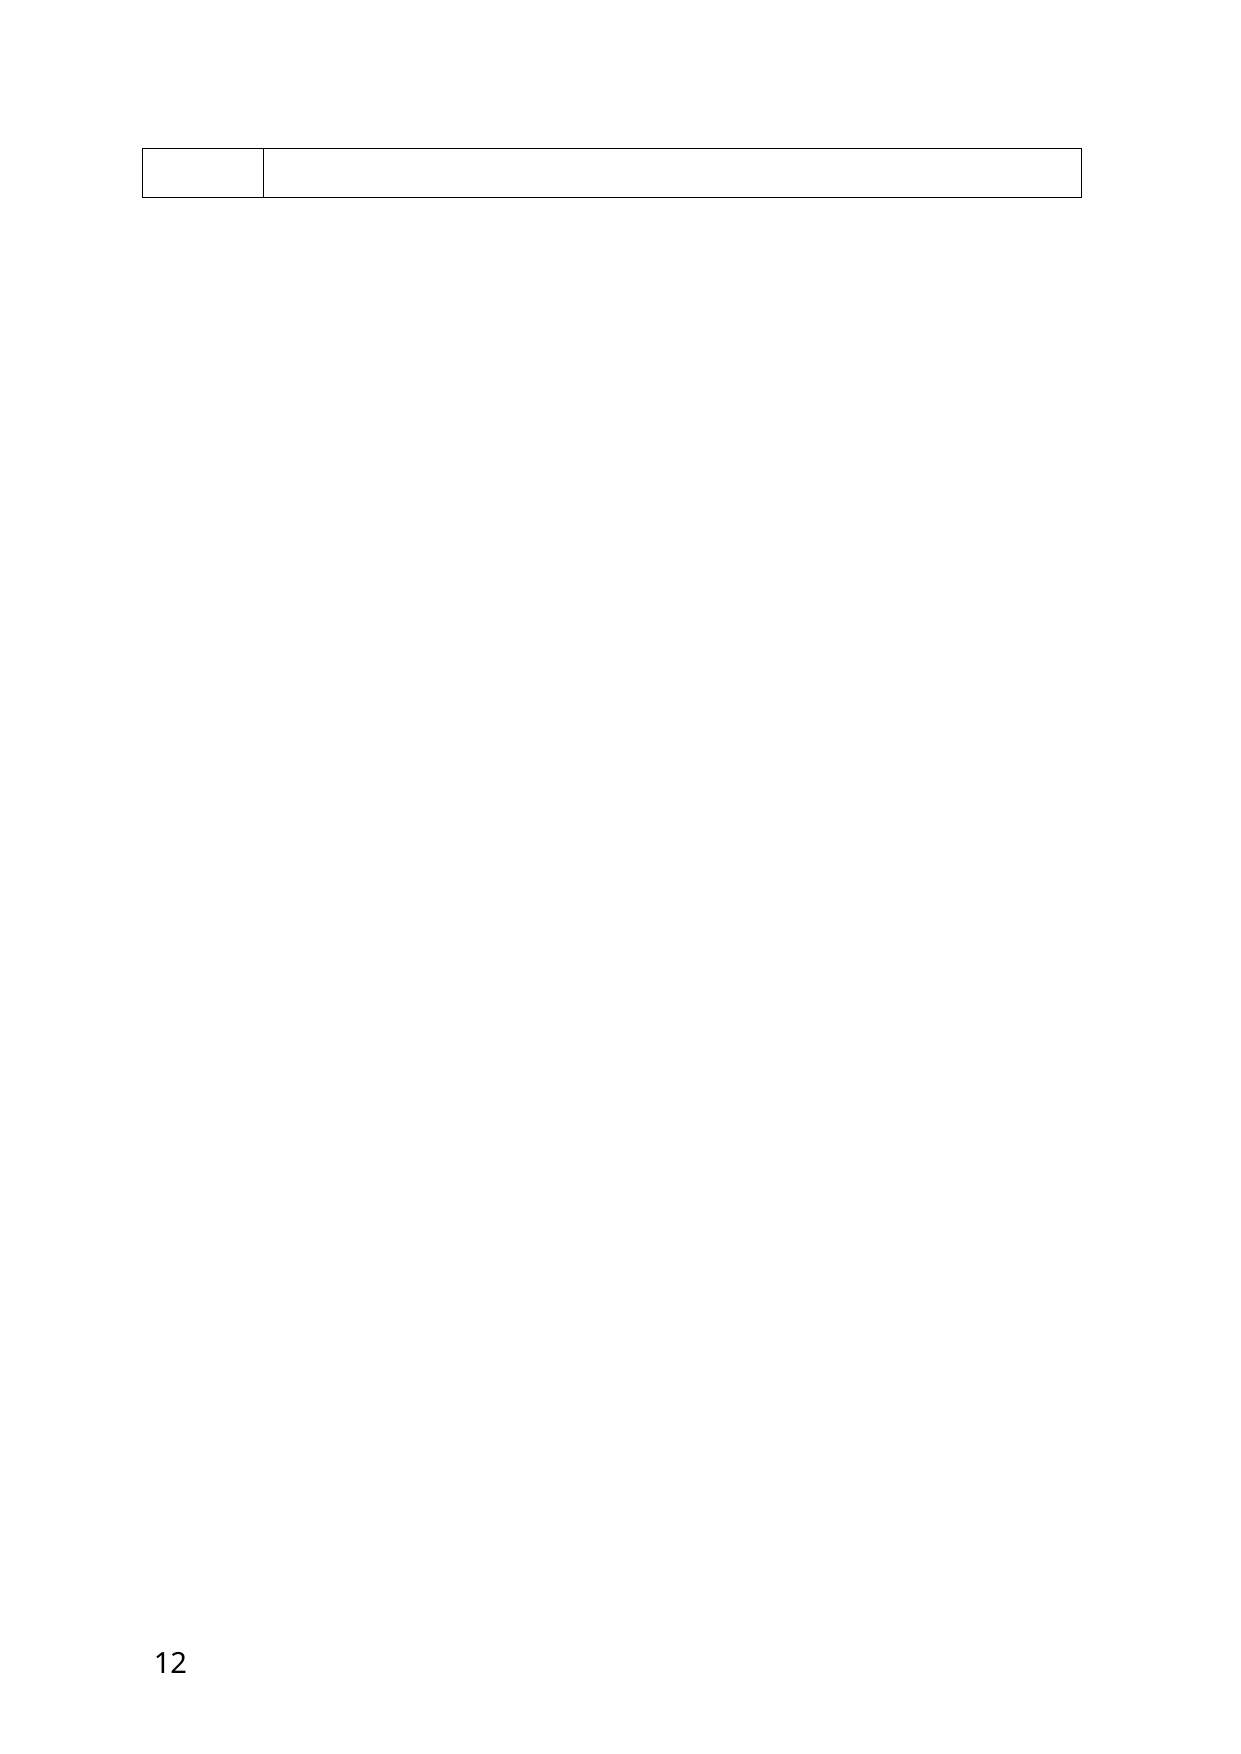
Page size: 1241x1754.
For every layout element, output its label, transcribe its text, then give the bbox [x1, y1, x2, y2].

table_cell 阶段 目标 [143, 149, 263, 197]
table_cell [264, 149, 1081, 197]
